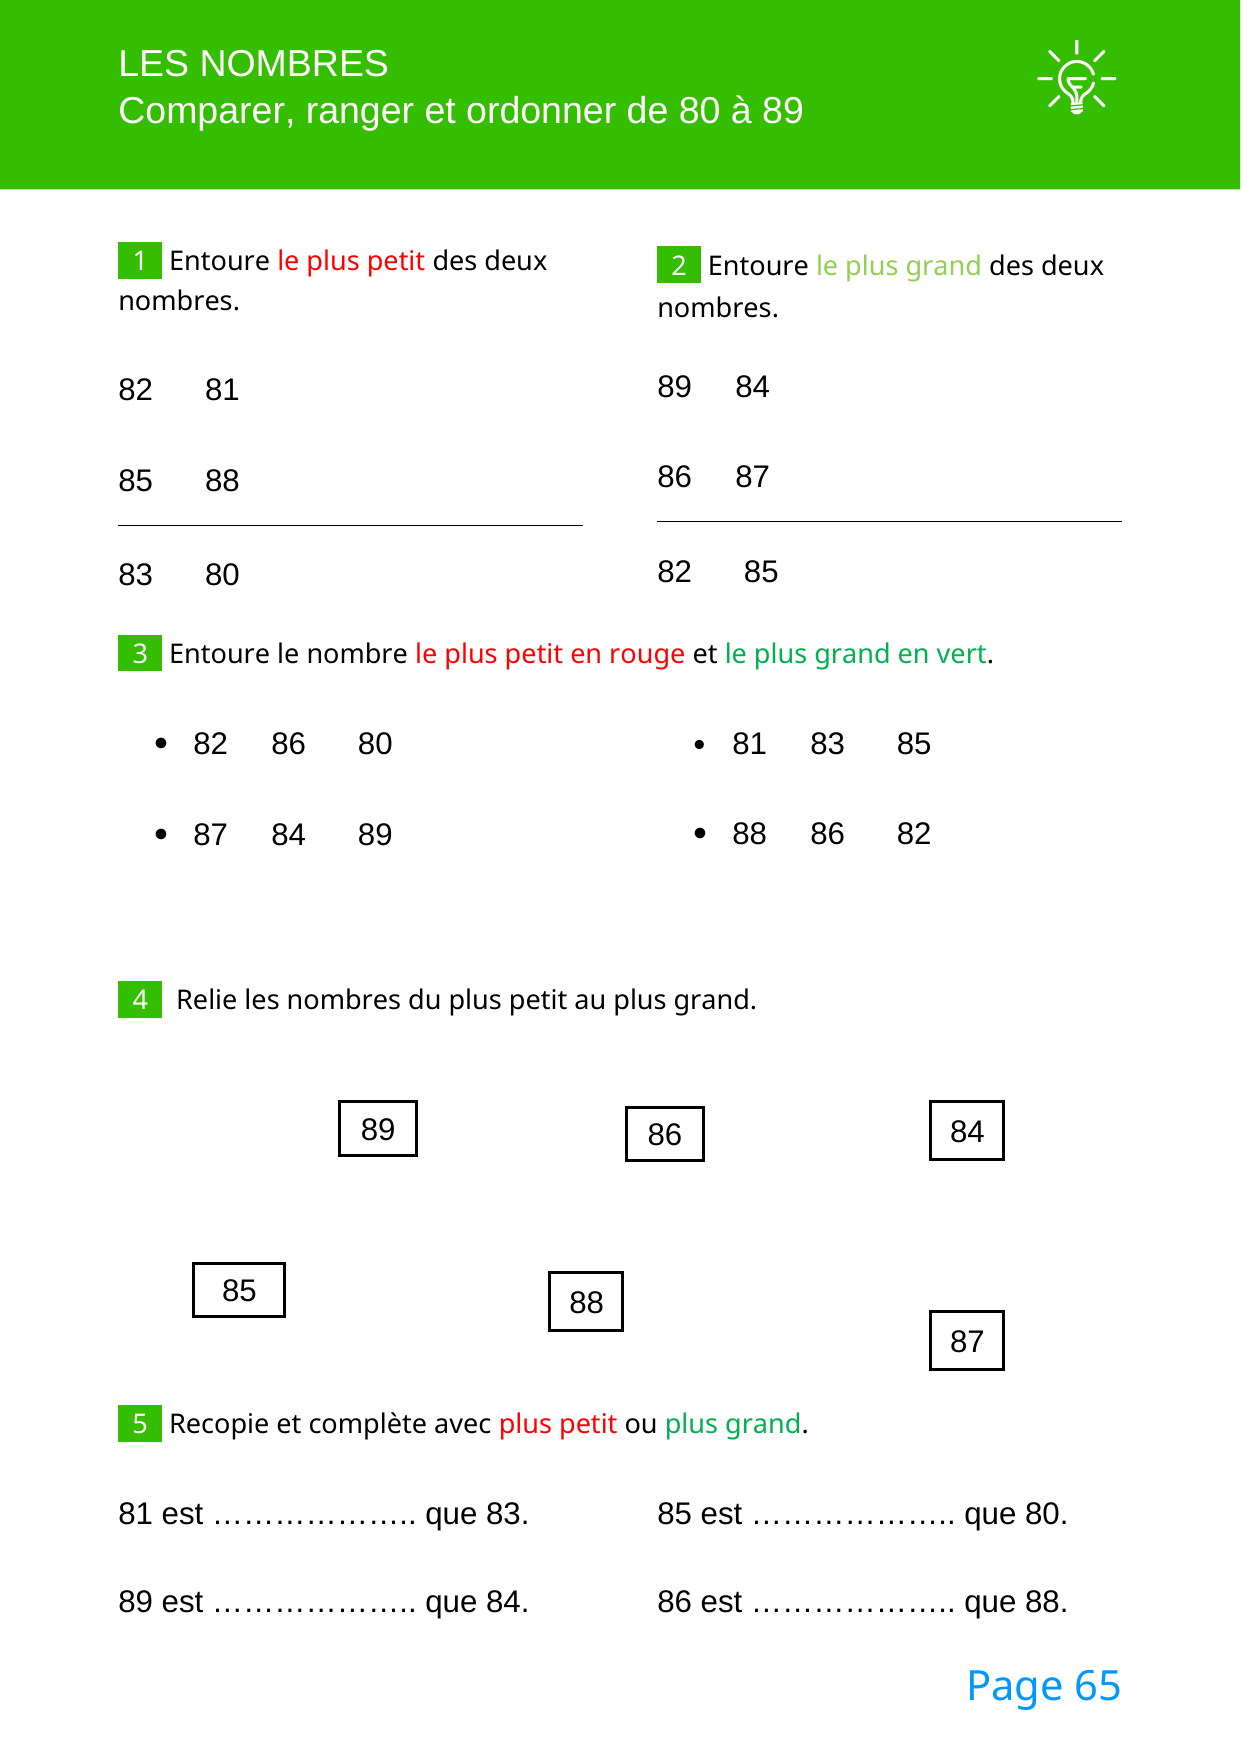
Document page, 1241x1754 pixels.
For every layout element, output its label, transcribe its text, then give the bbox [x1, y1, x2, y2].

text 86 est ……………….. que 88. [657, 1583, 1122, 1619]
list 88 86 82 [694, 815, 1122, 851]
text 83 80 [118, 556, 583, 592]
text 2 Entoure le plus grand des deux nombres. [657, 246, 1122, 325]
list 82 86 80 [156, 725, 583, 761]
text 5 Recopie et complète avec plus petit ou plus grand. [118, 1088, 1122, 1442]
text 4 Relie les nombres du plus petit au plus grand. [162, 981, 1122, 1018]
text 85 88 [118, 462, 583, 525]
list 87 84 89 [156, 816, 583, 852]
text 81 est ……………….. que 83. [118, 1495, 583, 1531]
text 82 85 [657, 553, 1122, 589]
text 82 81 [118, 371, 583, 431]
text 89 est ……………….. que 84. [118, 1583, 583, 1619]
picture [1034, 40, 1123, 117]
text 86 87 [657, 458, 1122, 521]
text 89 84 [657, 368, 1122, 428]
list 81 83 85 [694, 725, 1122, 761]
text 85 est ……………….. que 80. [657, 1495, 1122, 1531]
text 3 Entoure le nombre le plus petit en rouge et le plus grand en vert. [118, 634, 1122, 671]
text 1 Entoure le plus petit des deux nombres. [118, 242, 583, 318]
